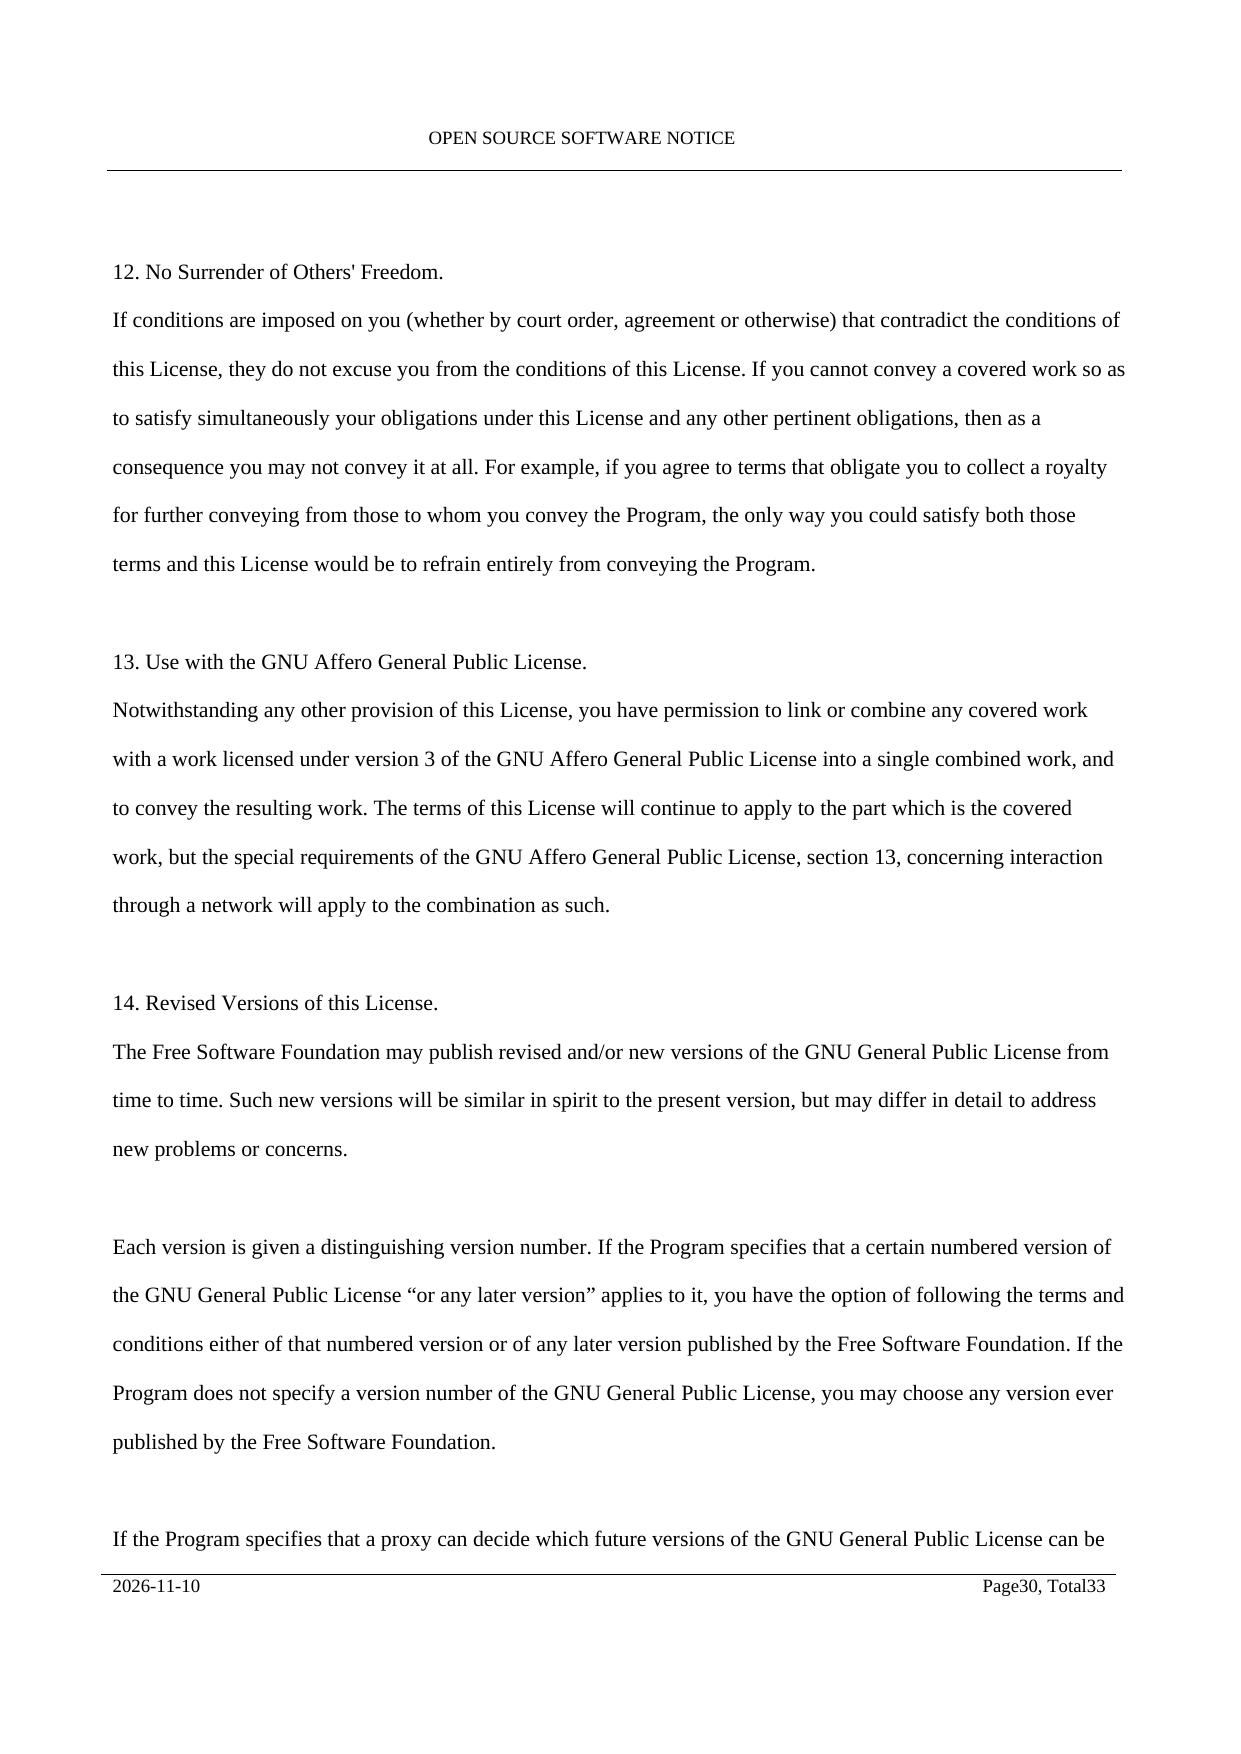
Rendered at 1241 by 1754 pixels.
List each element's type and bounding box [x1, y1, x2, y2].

text [112, 206, 1128, 1555]
